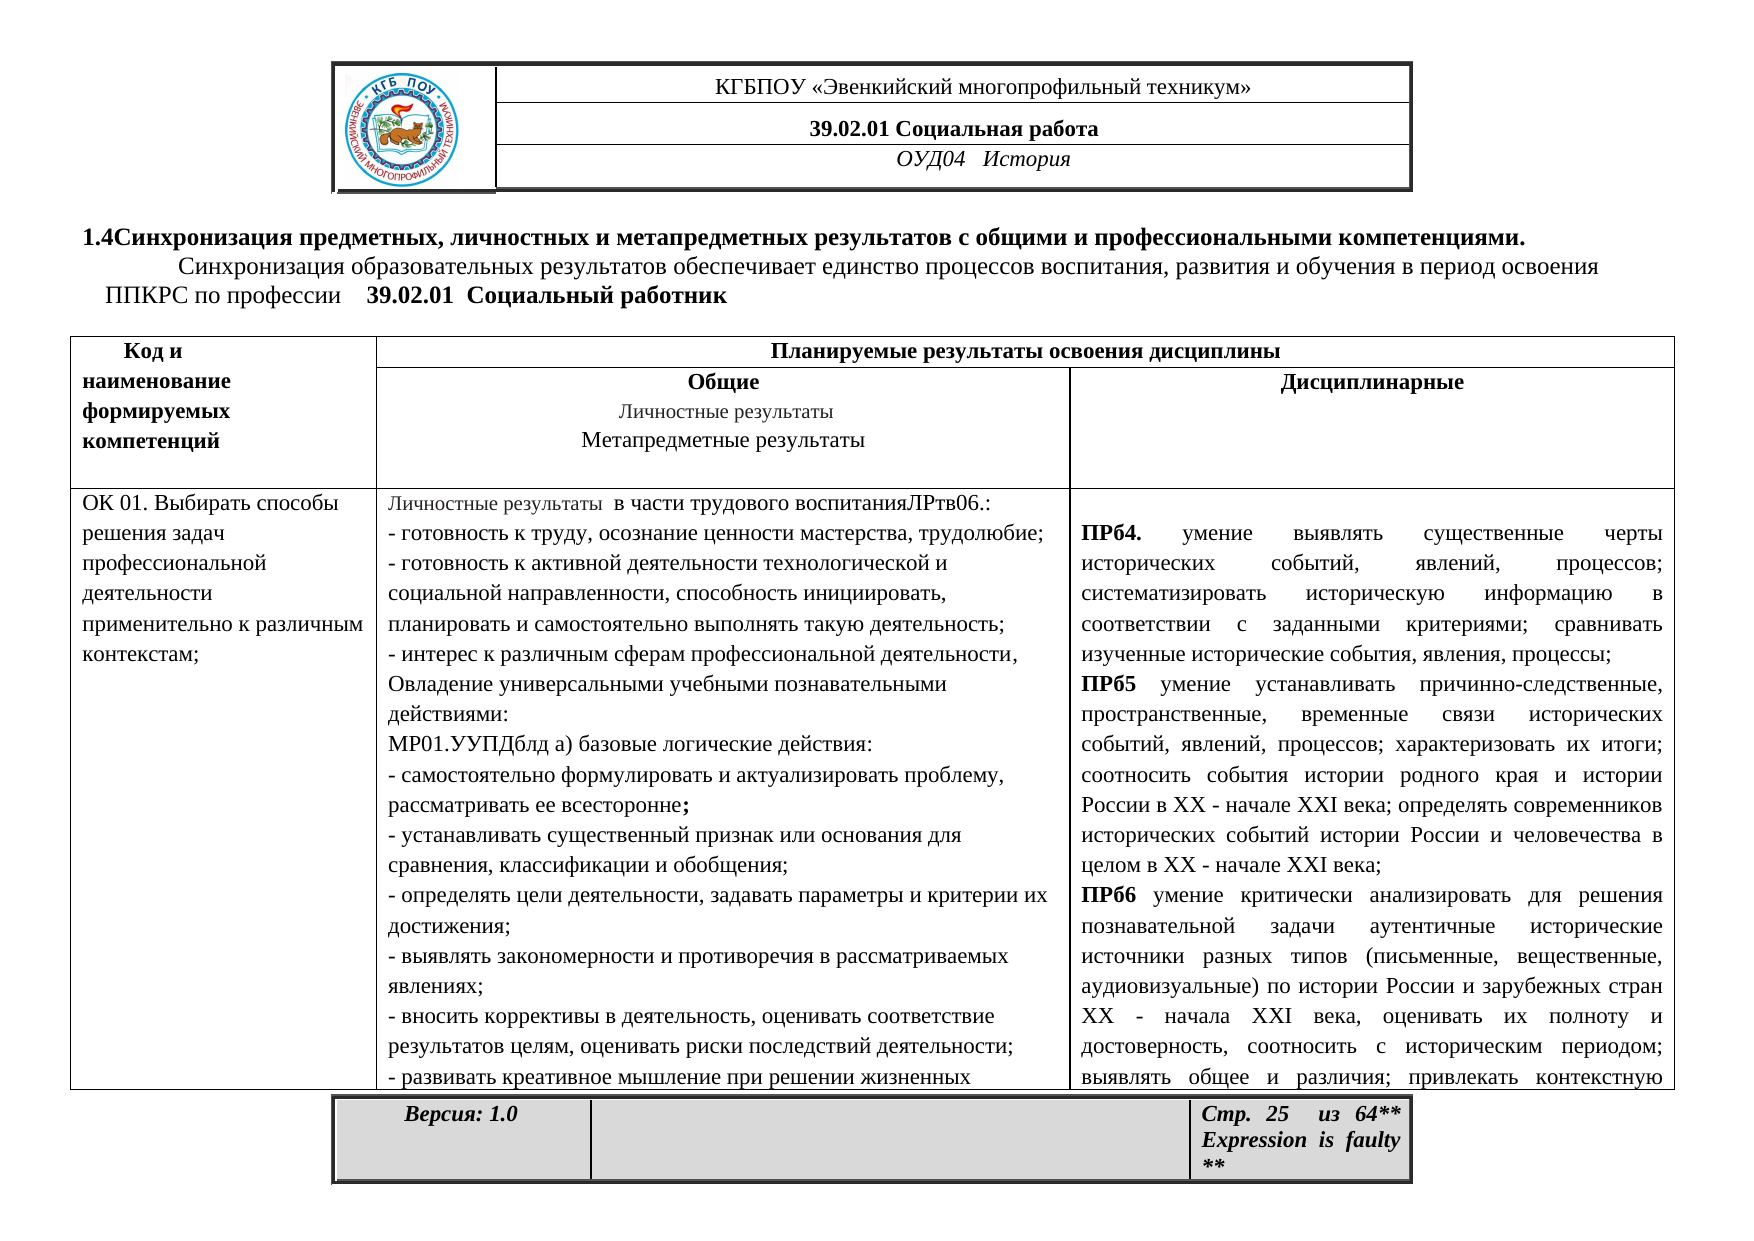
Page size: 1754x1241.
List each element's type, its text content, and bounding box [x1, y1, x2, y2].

table_header Код и наименование формируемых компетенций [71, 337, 376, 488]
table_header Планируемые результаты освоения дисциплины [377, 337, 1674, 367]
text 1.4Синхронизация предметных, личностных и метапредметных результатов с общими и профессиональными компетенциями. [82, 222, 1663, 251]
text Синхронизация образовательных результатов обеспечивает единство процессов воспитания, развития и обучения в период освоения ППКРС по профессии 39.02.01 Социальный работник [105, 251, 1663, 308]
table_cell Общие Личностные результаты Метапредметные результаты [377, 368, 1069, 488]
table_cell Дисциплинарные [1071, 368, 1674, 488]
picture [345, 73, 392, 121]
table_cell ОК 01. Выбирать способы решения задач профессиональной деятельности применительно к различным контекстам; [71, 489, 376, 1089]
picture [345, 73, 459, 188]
